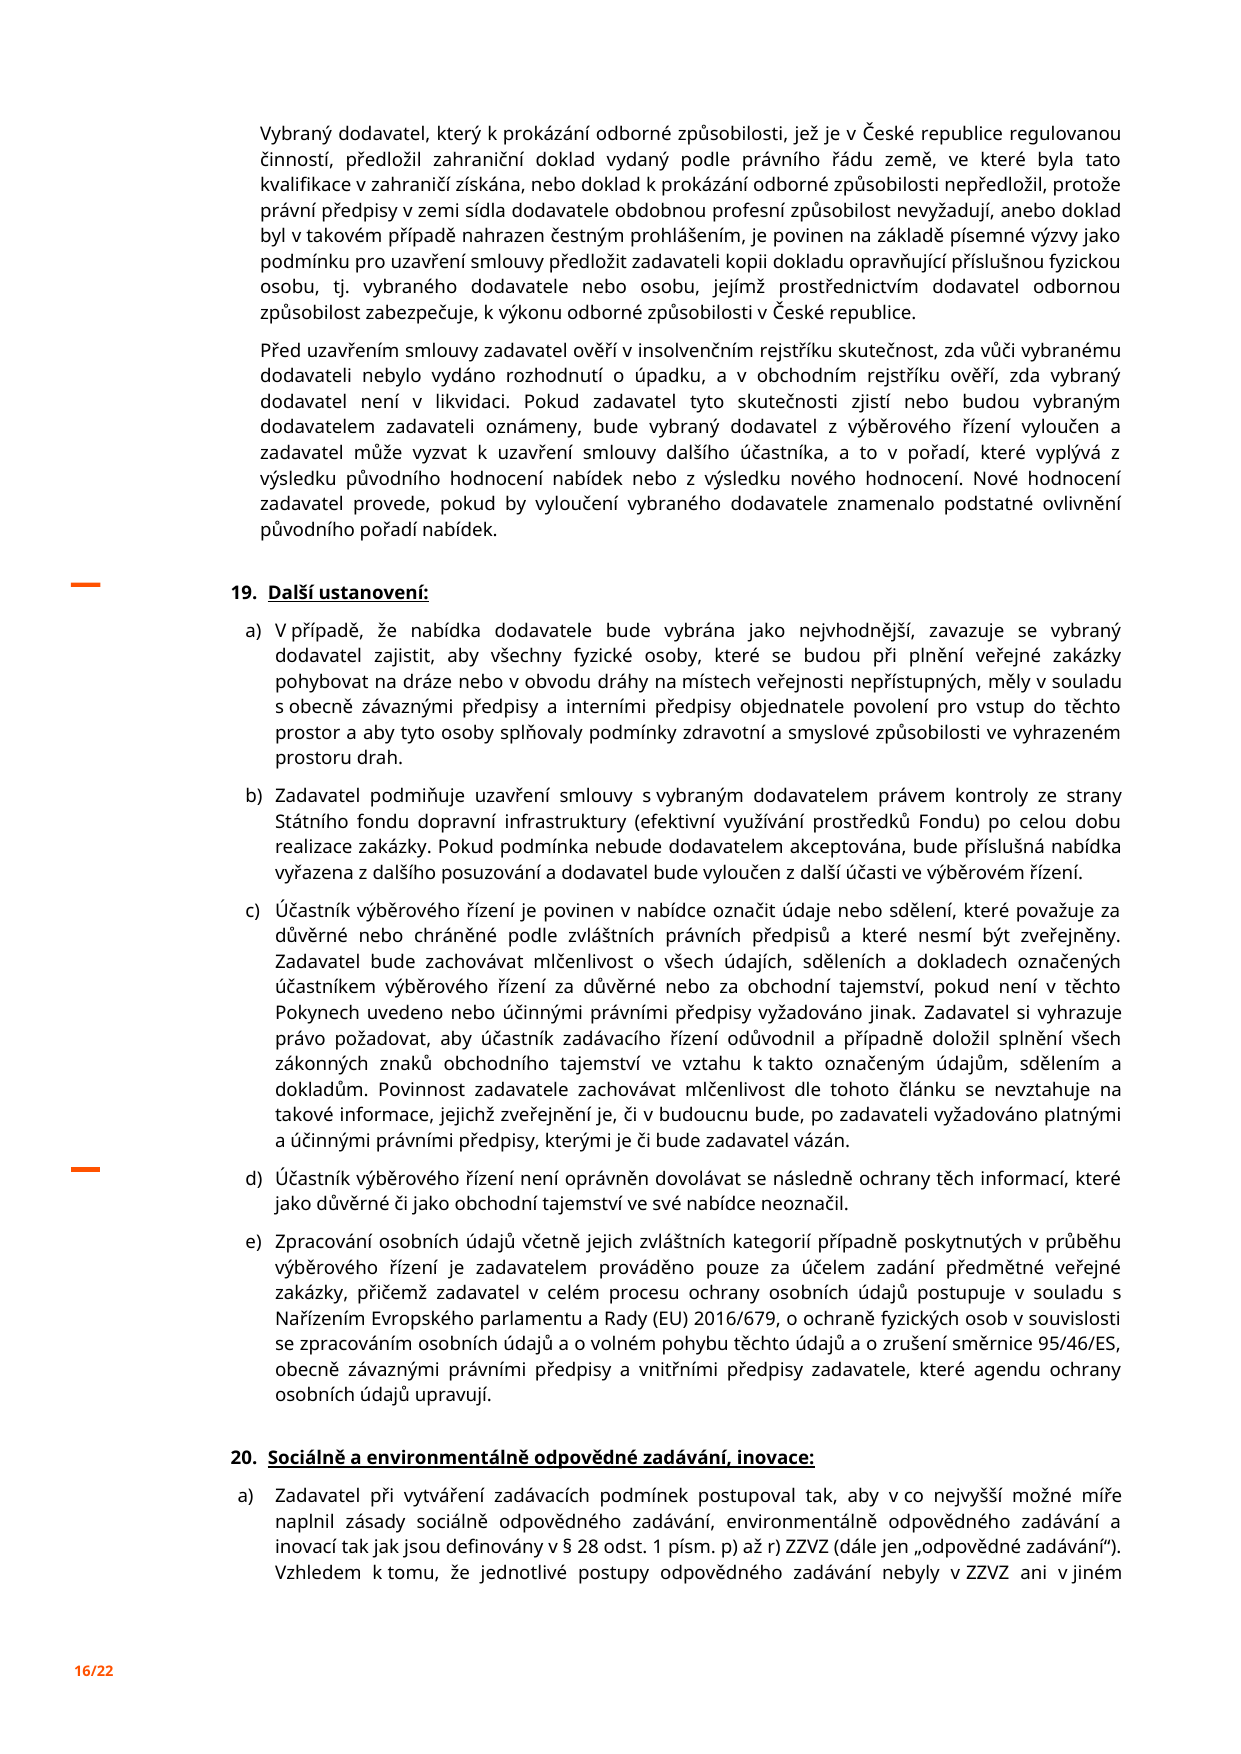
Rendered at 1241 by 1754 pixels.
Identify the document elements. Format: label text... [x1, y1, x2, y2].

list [237, 1483, 1122, 1585]
list Zpracování osobních údajů včetně jejich zvláštních kategorií případně poskytnutých v průběhu výběrového řízení je zadavatelem prováděno pouze za účelem zadání předmětné veřejné zakázky, přičemž zadavatel v celém procesu ochrany osobních údajů postupuje v souladu s Nařízením Evropského parlamentu a Rady (EU) 2016/679, o ochraně fyzických osob v souvislosti se zpracováním osobních údajů a o volném pohybu těchto údajů a o zrušení směrnice 95/46/ES, obecně závaznými právními předpisy a vnitřními předpisy zadavatele, které agendu ochrany osobních údajů upravují. [245, 1228, 1122, 1407]
list Sociálně a environmentálně odpovědné zadávání, inovace: [230, 1444, 1122, 1470]
text Před uzavřením smlouvy zadavatel ověří v insolvenčním rejstříku skutečnost, zda vůči vybranému dodavateli nebylo vydáno rozhodnutí o úpadku, a v obchodním rejstříku ověří, zda vybraný dodavatel není v likvidaci. Pokud zadavatel tyto skutečnosti zjistí nebo budou vybraným dodavatelem zadavateli oznámeny, bude vybraný dodavatel z výběrového řízení vyloučen a zadavatel může vyzvat k uzavření smlouvy dalšího účastníka, a to v pořadí, které vyplývá z výsledku původního hodnocení nabídek nebo z výsledku nového hodnocení. Nové hodnocení zadavatel provede, pokud by vyloučení vybraného dodavatele znamenalo podstatné ovlivnění původního pořadí nabídek. [260, 337, 1122, 541]
list V případě, že nabídka dodavatele bude vybrána jako nejvhodnější, zavazuje se vybraný dodavatel zajistit, aby všechny fyzické osoby, které se budou při plnění veřejné zakázky pohybovat na dráze nebo v obvodu dráhy na místech veřejnosti nepřístupných, měly v souladu s obecně závaznými předpisy a interními předpisy objednatele povolení pro vstup do těchto prostor a aby tyto osoby splňovaly podmínky zdravotní a smyslové způsobilosti ve vyhrazeném prostoru drah. [245, 617, 1122, 770]
list Účastník výběrového řízení není oprávněn dovolávat se následně ochrany těch informací, které jako důvěrné či jako obchodní tajemství ve své nabídce neoznačil. [245, 1165, 1122, 1216]
list Další ustanovení: [230, 579, 1122, 604]
list Zadavatel podmiňuje uzavření smlouvy s vybraným dodavatelem právem kontroly ze strany Státního fondu dopravní infrastruktury (efektivní využívání prostředků Fondu) po celou dobu realizace zakázky. Pokud podmínka nebude dodavatelem akceptována, bude příslušná nabídka vyřazena z dalšího posuzování a dodavatel bude vyloučen z další účasti ve výběrovém řízení. [245, 783, 1122, 885]
text Vybraný dodavatel, který k prokázání odborné způsobilosti, jež je v České republice regulovanou činností, předložil zahraniční doklad vydaný podle právního řádu země, ve které byla tato kvalifikace v zahraničí získána, nebo doklad k prokázání odborné způsobilosti nepředložil, protože právní předpisy v zemi sídla dodavatele obdobnou profesní způsobilost nevyžadují, anebo doklad byl v takovém případě nahrazen čestným prohlášením, je povinen na základě písemné výzvy jako podmínku pro uzavření smlouvy předložit zadavateli kopii dokladu opravňující příslušnou fyzickou osobu, tj. vybraného dodavatele nebo osobu, jejímž prostřednictvím dodavatel odbornou způsobilost zabezpečuje, k výkonu odborné způsobilosti v České republice. [260, 121, 1122, 325]
list Účastník výběrového řízení je povinen v nabídce označit údaje nebo sdělení, které považuje za důvěrné nebo chráněné podle zvláštních právních předpisů a které nesmí být zveřejněny. Zadavatel bude zachovávat mlčenlivost o všech údajích, sděleních a dokladech označených účastníkem výběrového řízení za důvěrné nebo za obchodní tajemství, pokud není v těchto Pokynech uvedeno nebo účinnými právními předpisy vyžadováno jinak. Zadavatel si vyhrazuje právo požadovat, aby účastník zadávacího řízení odůvodnil a případně doložil splnění všech zákonných znaků obchodního tajemství ve vztahu k takto označeným údajům, sdělením a dokladům. Povinnost zadavatele zachovávat mlčenlivost dle tohoto článku se nevztahuje na takové informace, jejichž zveřejnění je, či v budoucnu bude, po zadavateli vyžadováno platnými a účinnými právními předpisy, kterými je či bude zadavatel vázán. [245, 897, 1122, 1152]
